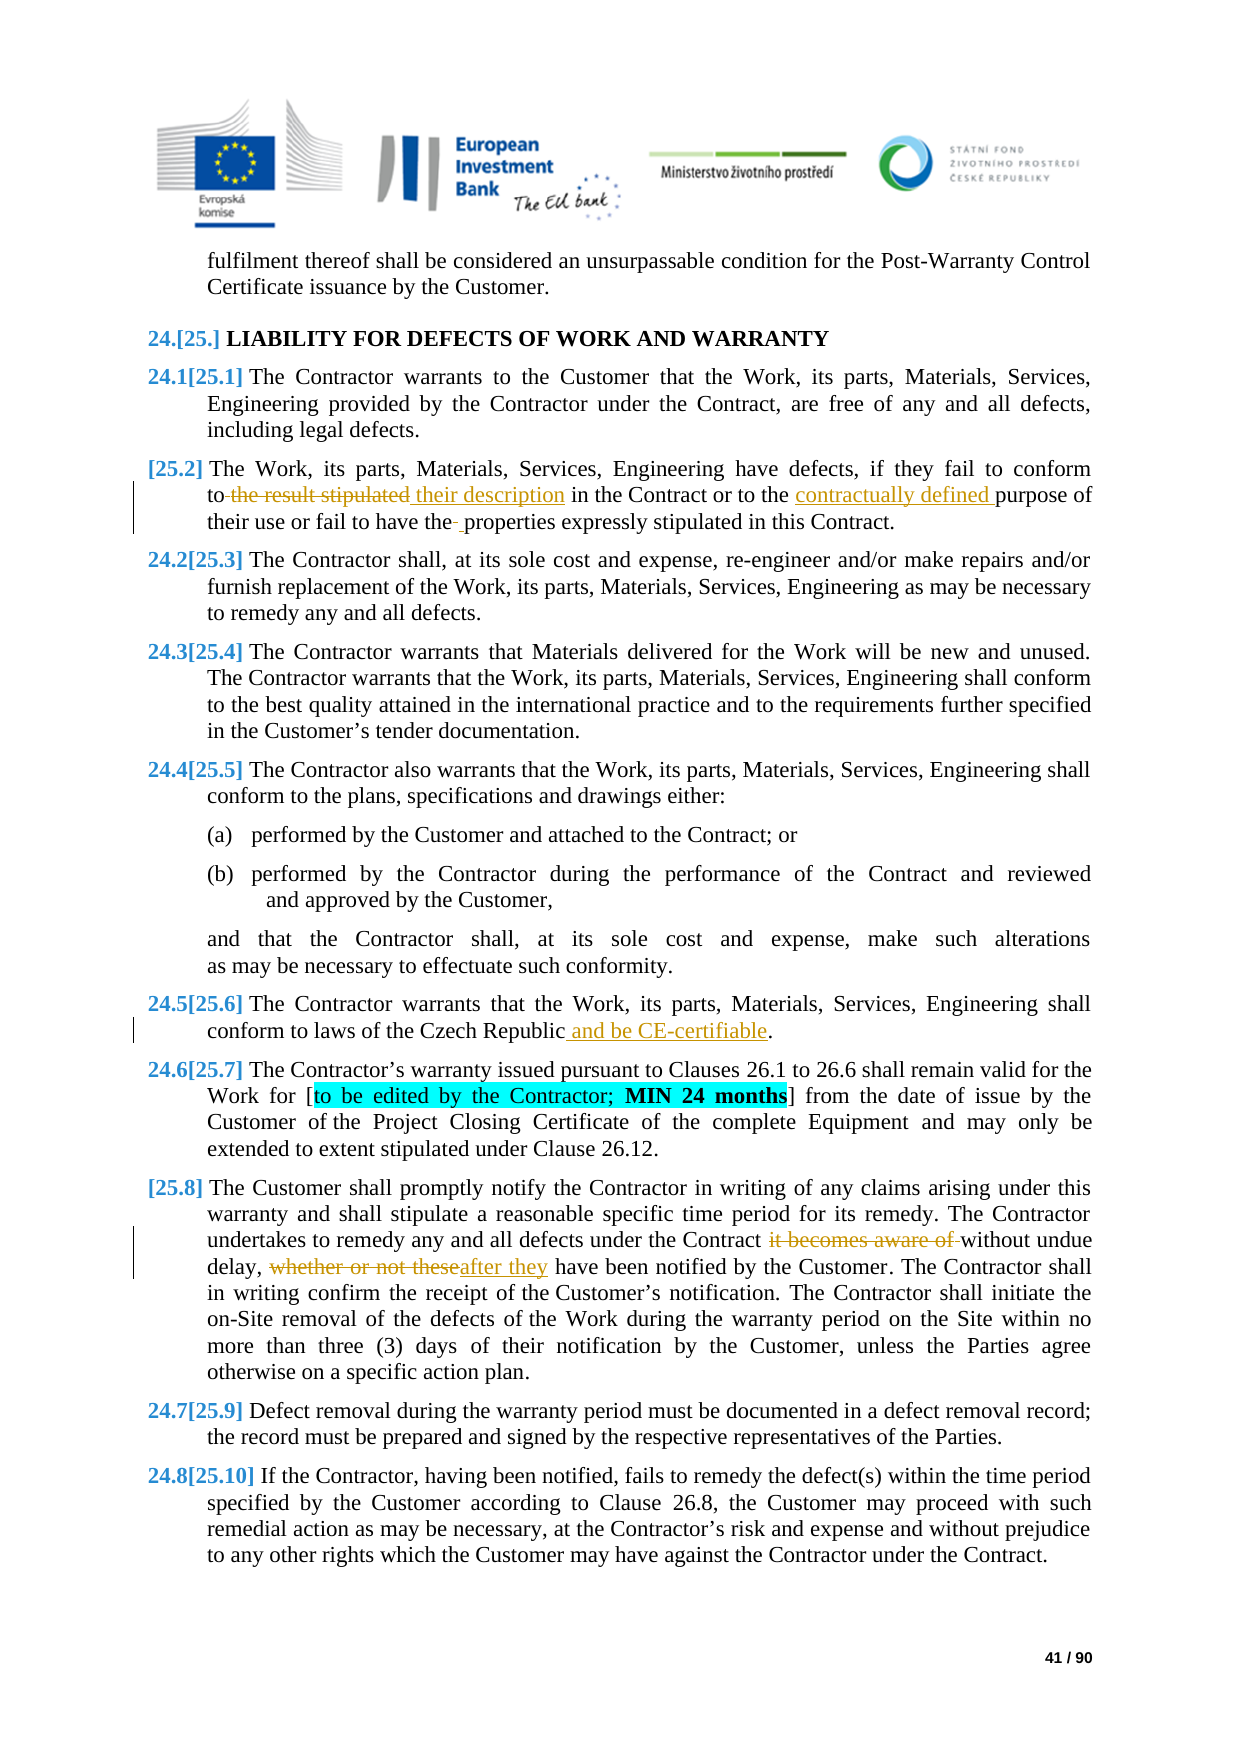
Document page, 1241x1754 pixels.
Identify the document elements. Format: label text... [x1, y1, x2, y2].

text performed by the Contractor during the performance of the Contract and reviewed and approved by the Customer, [207, 860, 1092, 913]
text LIABILITY FOR DEFECTS OF WORK AND WARRANTY [148, 324, 1092, 351]
text The Contractor shall, at its sole cost and expense, re-engineer and/or make repairs and/or furnish replacement of the Work, its parts, Materials, Services, Engineering as may be necessary to remedy any and all defects. [148, 547, 1092, 626]
text The Contractor warrants that the Work, its parts, Materials, Services, Engineering shall conform to laws of the Czech Republic. [148, 991, 1092, 1043]
text The Contractor warrants to the Customer that the Work, its parts, Materials, Services, Engineering provided by the Contractor under the Contract, are free of any and all defects, including legal defects. [148, 363, 1092, 442]
text and that the Contractor shall, at its sole cost and expense, make such alterations as may be necessary to effectuate such conformity. [207, 925, 1092, 978]
text The Contractor’s warranty issued pursuant to Clauses 25.1 to 25.6 shall remain valid for the Work for [to be edited by the Contractor; MIN 24 months] from the date of issue by the Customer of the Project Closing Certificate of the complete Equipment and may only be extended to extent stipulated under Clause 25.12. [148, 1056, 1092, 1161]
picture [147, 87, 1093, 235]
text The Contractor warrants that Materials delivered for the Work will be new and unused. The Contractor warrants that the Work, its parts, Materials, Services, Engineering shall conform to the best quality attained in the international practice and to the requirements further specified in the Customer’s tender documentation. [148, 638, 1092, 743]
text The Contractor also warrants that the Work, its parts, Materials, Services, Engineering shall conform to the plans, specifications and drawings either: [148, 756, 1092, 809]
text performed by the Customer and attached to the Contract; or [207, 821, 1092, 848]
text If the Contractor, having been notified, fails to remedy the defect(s) within the time period specified by the Customer according to Clause 25.8, the Customer may proceed with such remedial action as may be necessary, at the Contractor’s risk and expense and without prejudice to any other rights which the Customer may have against the Contractor under the Contract. [148, 1462, 1092, 1568]
text The Customer shall promptly notify the Contractor in writing of any claims arising under this warranty and shall stipulate a reasonable specific time period for its remedy. The Contractor undertakes to remedy any and all defects under the Contract without undue delay, have been notified by the Customer. The Contractor shall in writing confirm the receipt of the Customer’s notification. The Contractor shall initiate the on-Site removal of the defects of the Work during the warranty period on the Site within no more than three (3) days of their notification by the Customer, unless the Parties agree otherwise on a specific action plan. [148, 1174, 1092, 1384]
text Defect removal during the warranty period must be documented in a defect removal record; the record must be prepared and signed by the respective representatives of the Parties. [148, 1397, 1092, 1450]
text The Work, its parts, Materials, Services, Engineering have defects, if they fail to conform to in the Contract or to the purpose of their use or fail to have theproperties expressly stipulated in this Contract. [148, 455, 1092, 534]
